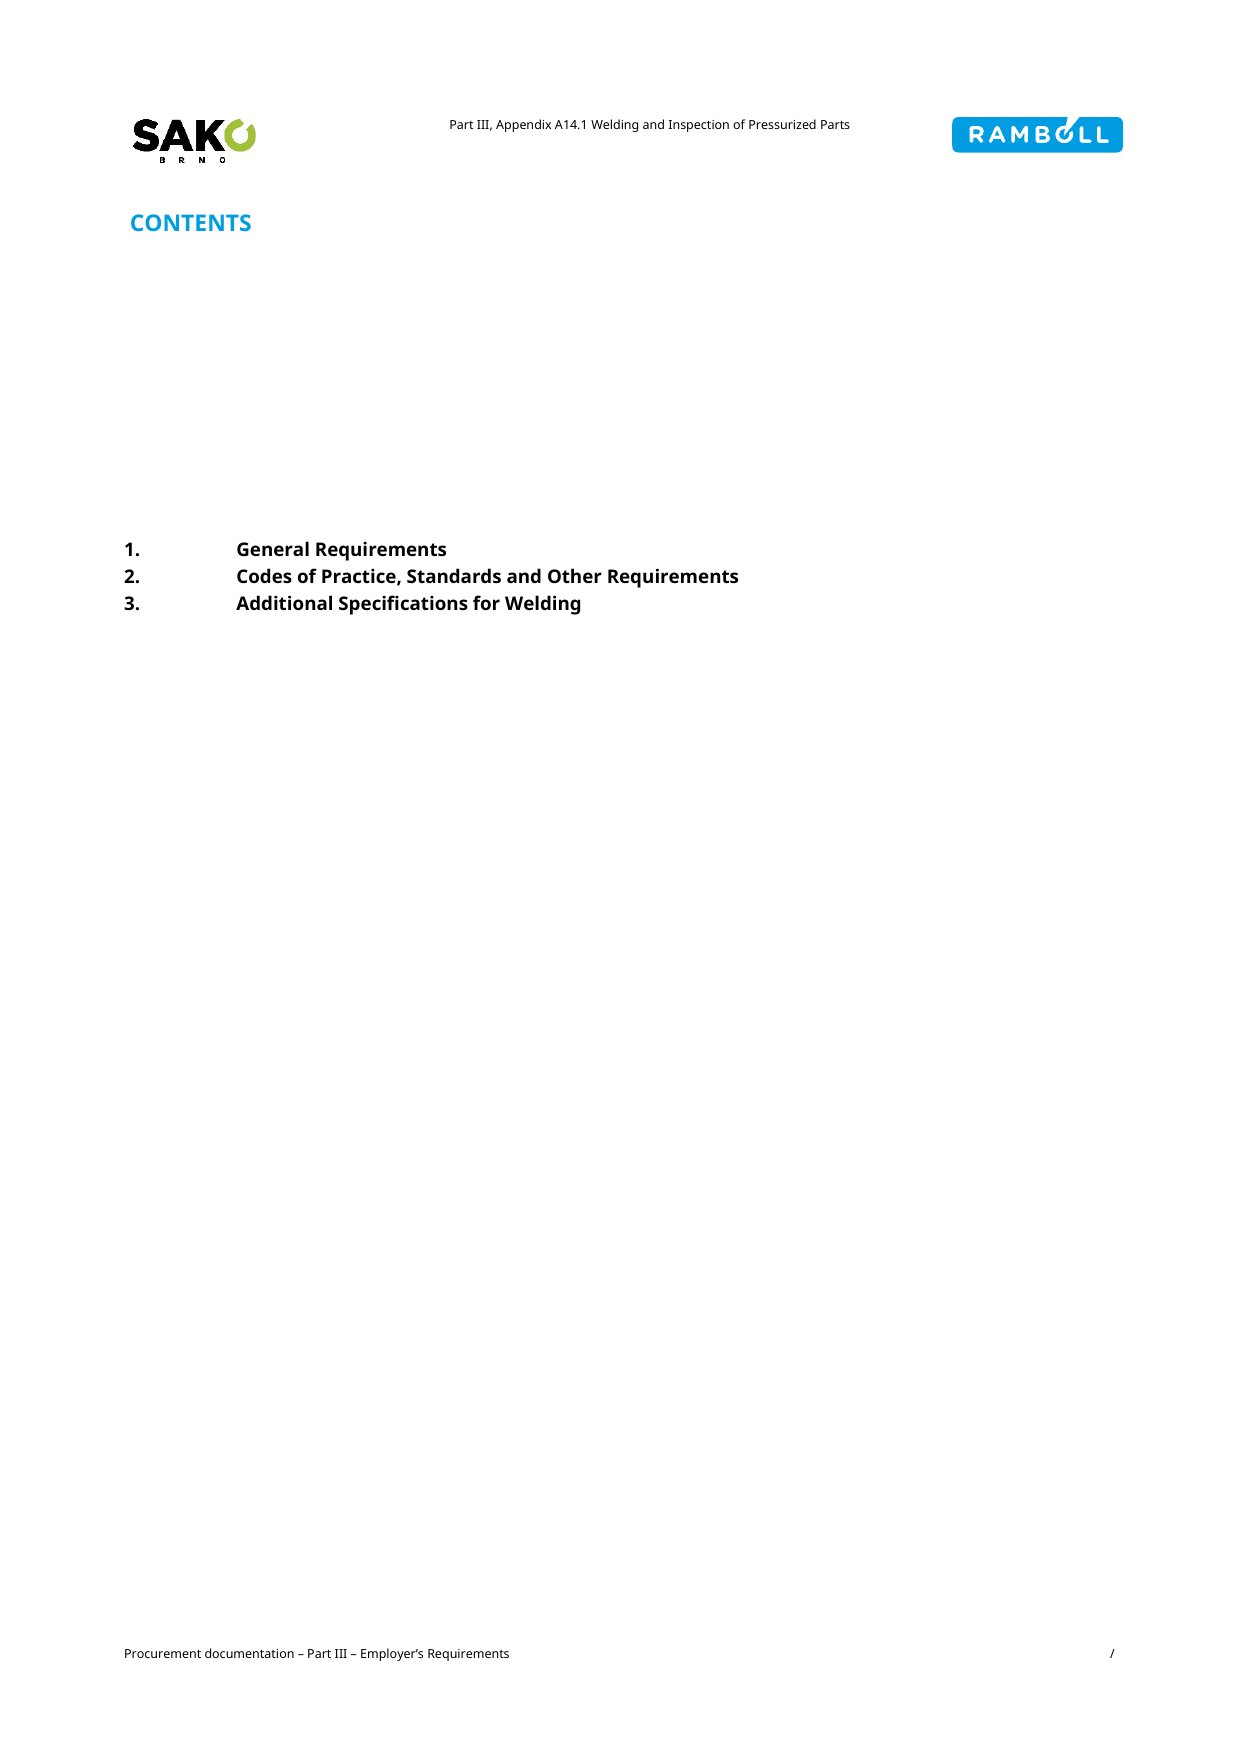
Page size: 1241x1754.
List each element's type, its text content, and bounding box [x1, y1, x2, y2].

text 2. Codes of Practice, Standards and Other Requirements 3 [124, 562, 880, 589]
table_header Contents [124, 207, 1040, 508]
picture [132, 119, 256, 163]
text 1. General Requirements 2 [124, 535, 880, 562]
text 3. Additional Specifications for Welding 4 [124, 589, 880, 616]
